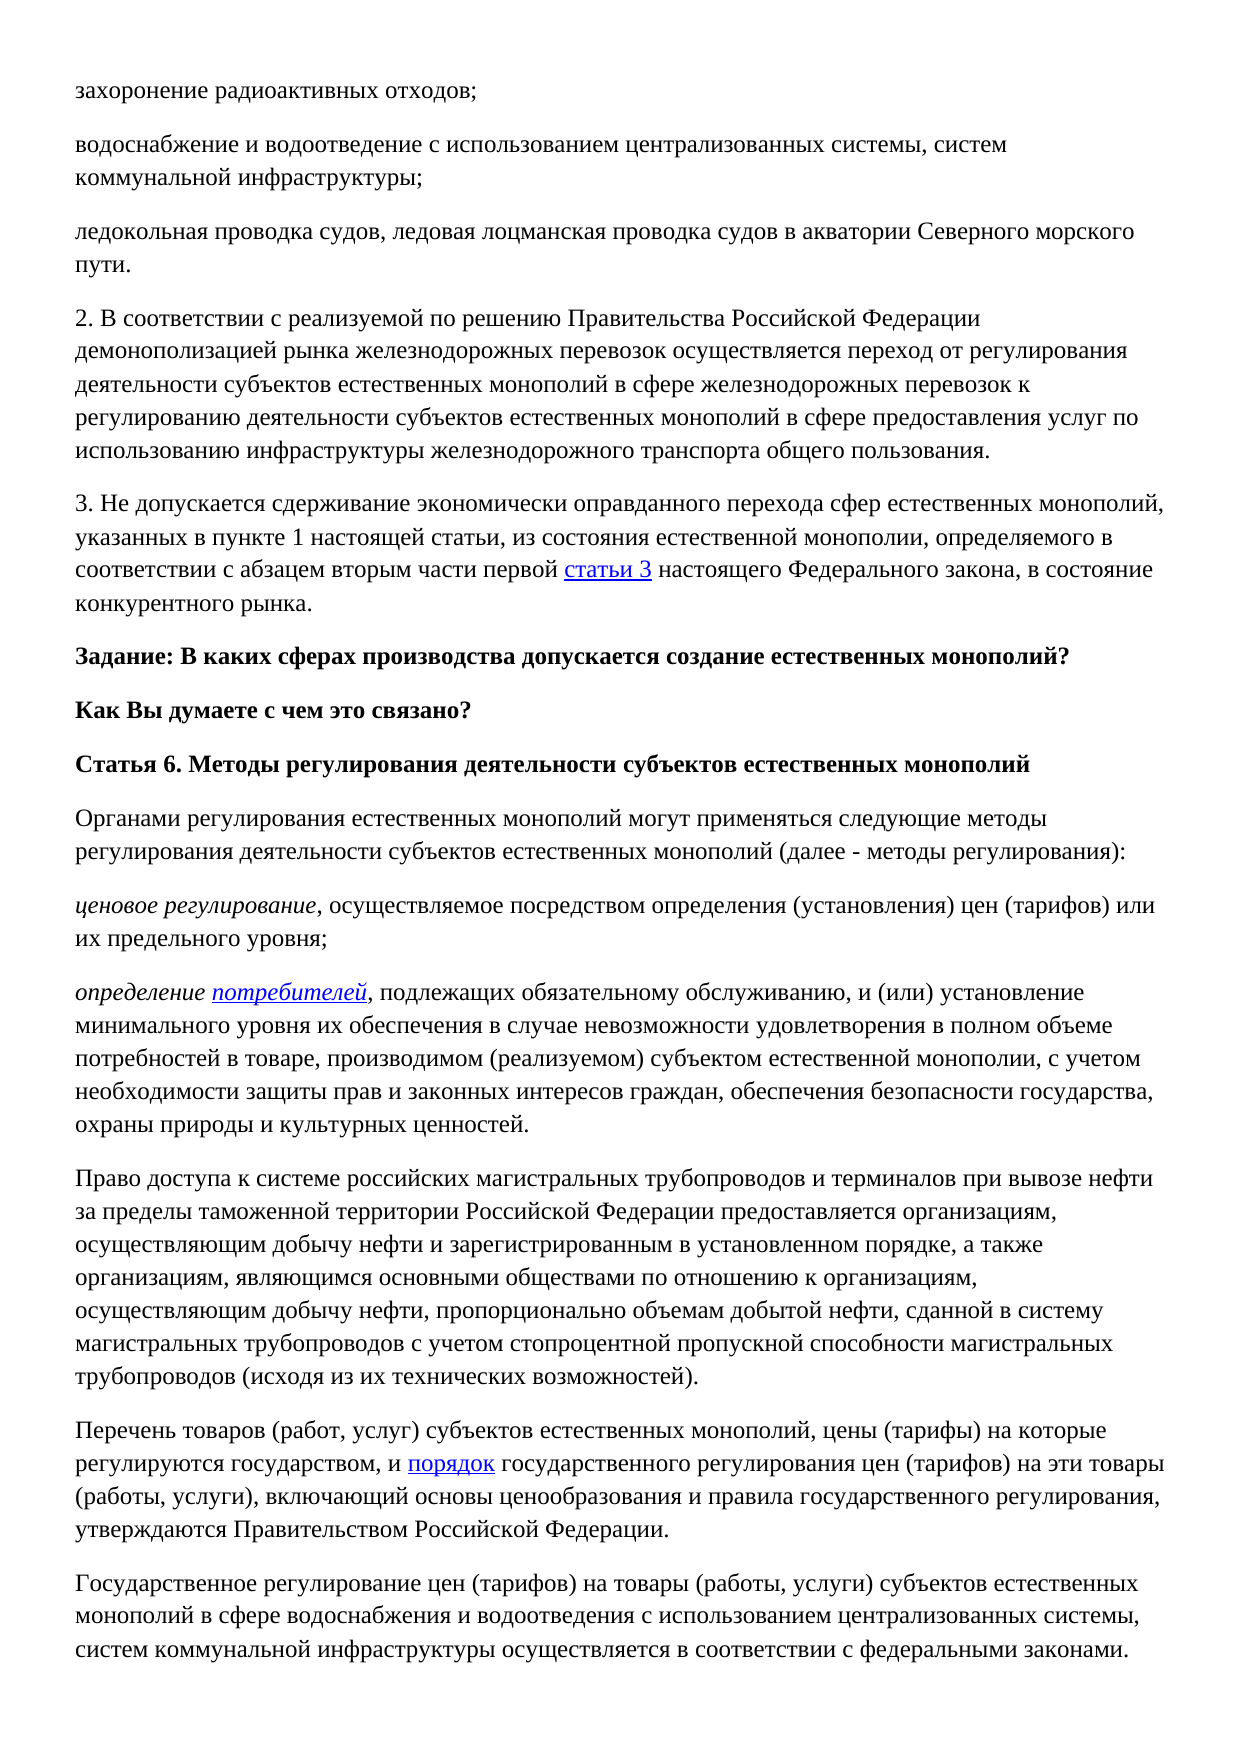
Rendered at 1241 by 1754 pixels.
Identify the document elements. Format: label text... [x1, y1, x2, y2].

text водоснабжение и водоотведение с использованием централизованных системы, систем коммунальной инфраструктуры; [75, 129, 1165, 191]
text определение потребителей, подлежащих обязательному обслуживанию, и (или) установление минимального уровня их обеспечения в случае невозможности удовлетворения в полном объеме потребностей в товаре, производимом (реализуемом) субъектом естественной монополии, с учетом необходимости защиты прав и законных интересов граждан, обеспечения безопасности государства, охраны природы и культурных ценностей. [75, 977, 1165, 1138]
text Право доступа к системе российских магистральных трубопроводов и терминалов при вывозе нефти за пределы таможенной территории Российской Федерации предоставляется организациям, осуществляющим добычу нефти и зарегистрированным в установленном порядке, а также организациям, являющимся основными обществами по отношению к организациям, осуществляющим добычу нефти, пропорционально объемам добытой нефти, сданной в систему магистральных трубопроводов с учетом стопроцентной пропускной способности магистральных трубопроводов (исходя из их технических возможностей). [75, 1163, 1165, 1389]
text 3. Не допускается сдерживание экономически оправданного перехода сфер естественных монополий, указанных в пункте 1 настоящей статьи, из состояния естественной монополии, определяемого в соответствии с абзацем вторым части первой статьи 3 настоящего Федерального закона, в состояние конкурентного рынка. [75, 488, 1165, 616]
text ледокольная проводка судов, ледовая лоцманская проводка судов в акватории Северного морского пути. [75, 216, 1165, 277]
text Как Вы думаете с чем это связано? [75, 695, 1165, 724]
text Органами регулирования естественных монополий могут применяться следующие методы регулирования деятельности субъектов естественных монополий (далее - методы регулирования): [75, 803, 1165, 865]
text Задание: В каких сферах производства допускается создание естественных монополий? [75, 641, 1165, 670]
text ценовое регулирование, осуществляемое посредством определения (установления) цен (тарифов) или их предельного уровня; [75, 890, 1165, 952]
text Государственное регулирование цен (тарифов) на товары (работы, услуги) субъектов естественных монополий в сфере водоснабжения и водоотведения с использованием централизованных системы, систем коммунальной инфраструктуры осуществляется в соответствии с федеральными законами. [75, 1568, 1165, 1662]
text 2. В соответствии с реализуемой по решению Правительства Российской Федерации демонополизацией рынка железнодорожных перевозок осуществляется переход от регулирования деятельности субъектов естественных монополий в сфере железнодорожных перевозок к регулированию деятельности субъектов естественных монополий в сфере предоставления услуг по использованию инфраструктуры железнодорожного транспорта общего пользования. [75, 303, 1165, 463]
text Статья 6. Методы регулирования деятельности субъектов естественных монополий [75, 749, 1165, 778]
text Перечень товаров (работ, услуг) субъектов естественных монополий, цены (тарифы) на которые регулируются государством, и порядок государственного регулирования цен (тарифов) на эти товары (работы, услуги), включающий основы ценообразования и правила государственного регулирования, утверждаются Правительством Российской Федерации. [75, 1415, 1165, 1542]
text захоронение радиоактивных отходов; [75, 75, 1165, 104]
